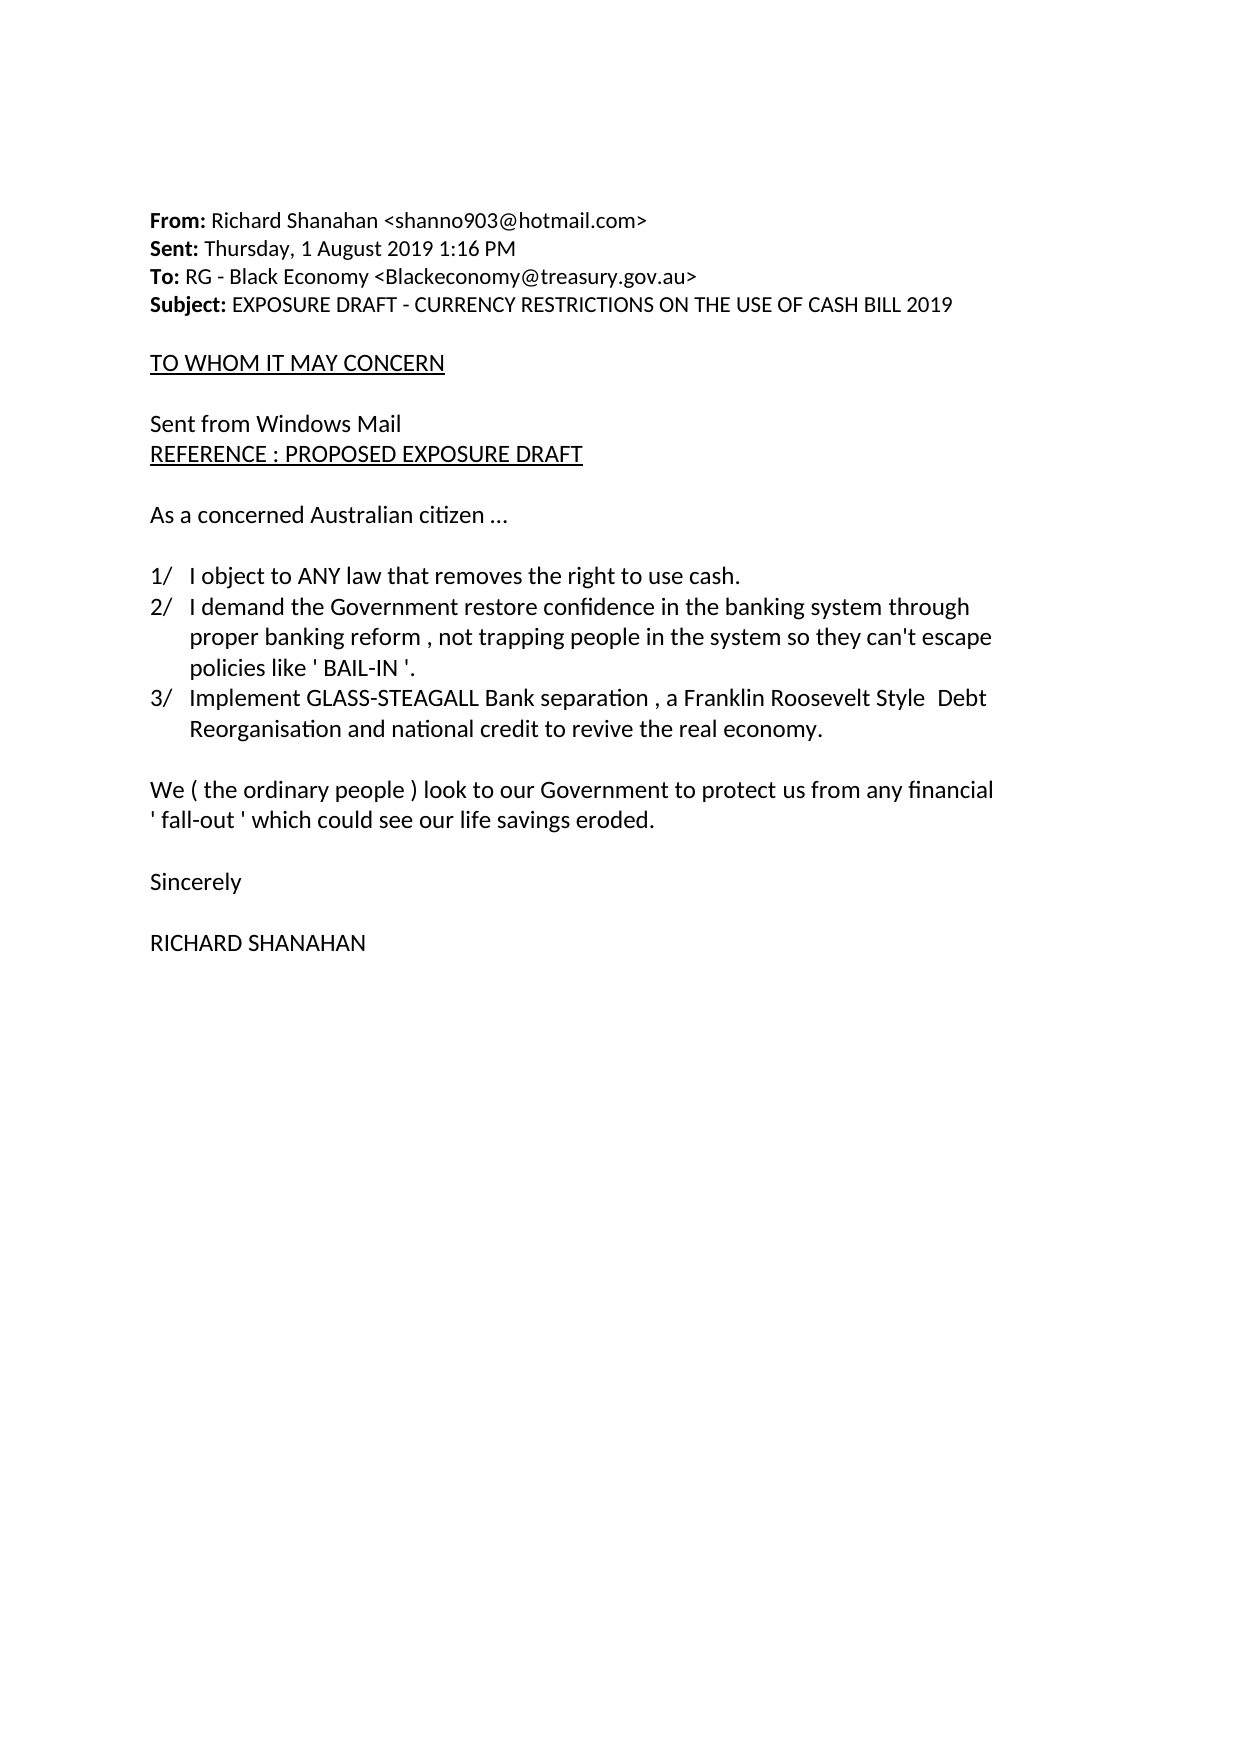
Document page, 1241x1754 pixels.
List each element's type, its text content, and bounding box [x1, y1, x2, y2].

text 3/ Implement GLASS-STEAGALL Bank separation , a Franklin Roosevelt Style Debt [150, 683, 1090, 713]
text Sincerely [150, 866, 1090, 896]
text ' fall-out ' which could see our life savings eroded. [150, 805, 1090, 835]
text 2/ I demand the Government restore confidence in the banking system through [150, 591, 1090, 622]
text REFERENCE : PROPOSED EXPOSURE DRAFT [150, 438, 1090, 469]
text Reorganisation and national credit to revive the real economy. [150, 713, 1090, 744]
text Sent from Windows Mail [150, 408, 1090, 438]
text We ( the ordinary people ) look to our Government to protect us from any financial [150, 774, 1090, 805]
text proper banking reform , not trapping people in the system so they can't escape [150, 622, 1090, 652]
text RICHARD SHANAHAN [150, 927, 1090, 957]
text policies like ' BAIL-IN '. [150, 652, 1090, 683]
text 1/ I object to ANY law that removes the right to use cash. [150, 561, 1090, 591]
text TO WHOM IT MAY CONCERN [150, 347, 1090, 377]
text From: Richard Shanahan <shanno903@hotmail.com> Sent: Thursday, 1 August 2019 1:16 PM To: RG - Black Economy <Blackeconomy@treasury.gov.au> Subject: EXPOSURE DRAFT - CURRENCY RESTRICTIONS ON THE USE OF CASH BILL 2019 [150, 206, 1090, 318]
text As a concerned Australian citizen … [150, 499, 1090, 530]
